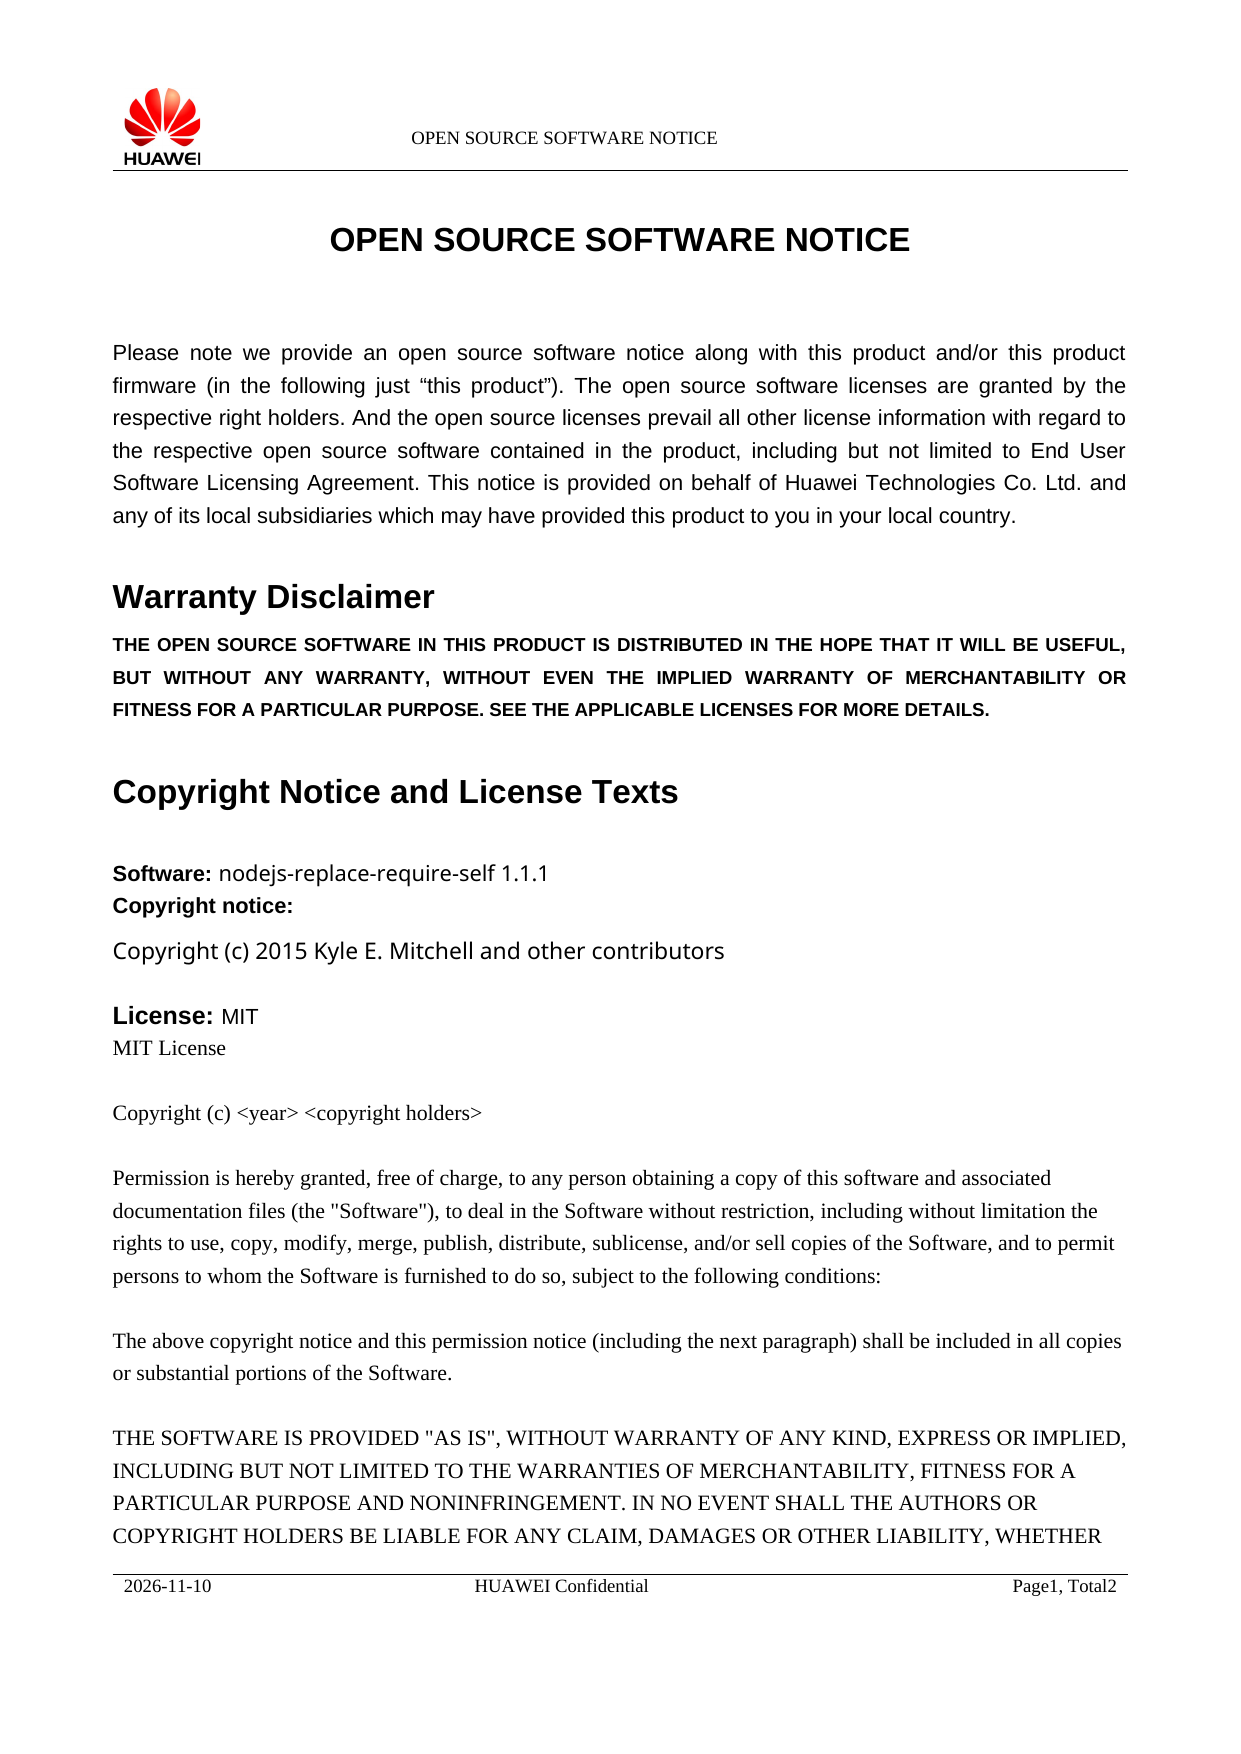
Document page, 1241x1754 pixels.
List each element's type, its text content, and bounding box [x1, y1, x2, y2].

text The open source software in this product is distributed in the hope that it will be useful, but WITHOUT ANY WARRANTY, without even the implied warranty of MERCHANTABILITY or FITNESS FOR A PARTICULAR PURPOSE. See the applicable licenses for more details. [112, 629, 1128, 726]
picture [124, 88, 201, 165]
text Warranty Disclaimer [112, 564, 1128, 629]
text License: MIT [112, 999, 1128, 1031]
text OPEN SOURCE SOFTWARE NOTICE [112, 206, 1128, 271]
text Copyright Notice and License Texts [112, 759, 1128, 824]
title Software: nodejs-replace-require-self 1.1.1 [112, 856, 1128, 889]
text Copyright notice: [112, 889, 1128, 921]
text Please note we provide an open source software notice along with this product and/or this product firmware (in the following just “this product”). The open source software licenses are granted by the respective right holders. And the open source licenses prevail all other license information with regard to the respective open source software contained in the product, including but not limited to End User Software Licensing Agreement. This notice is provided on behalf of Huawei Technologies Co. Ltd. and any of its local subsidiaries which may have provided this product to you in your local country. [112, 336, 1128, 531]
text Copyright (c) 2015 Kyle E. Mitchell and other contributors [112, 934, 1128, 999]
